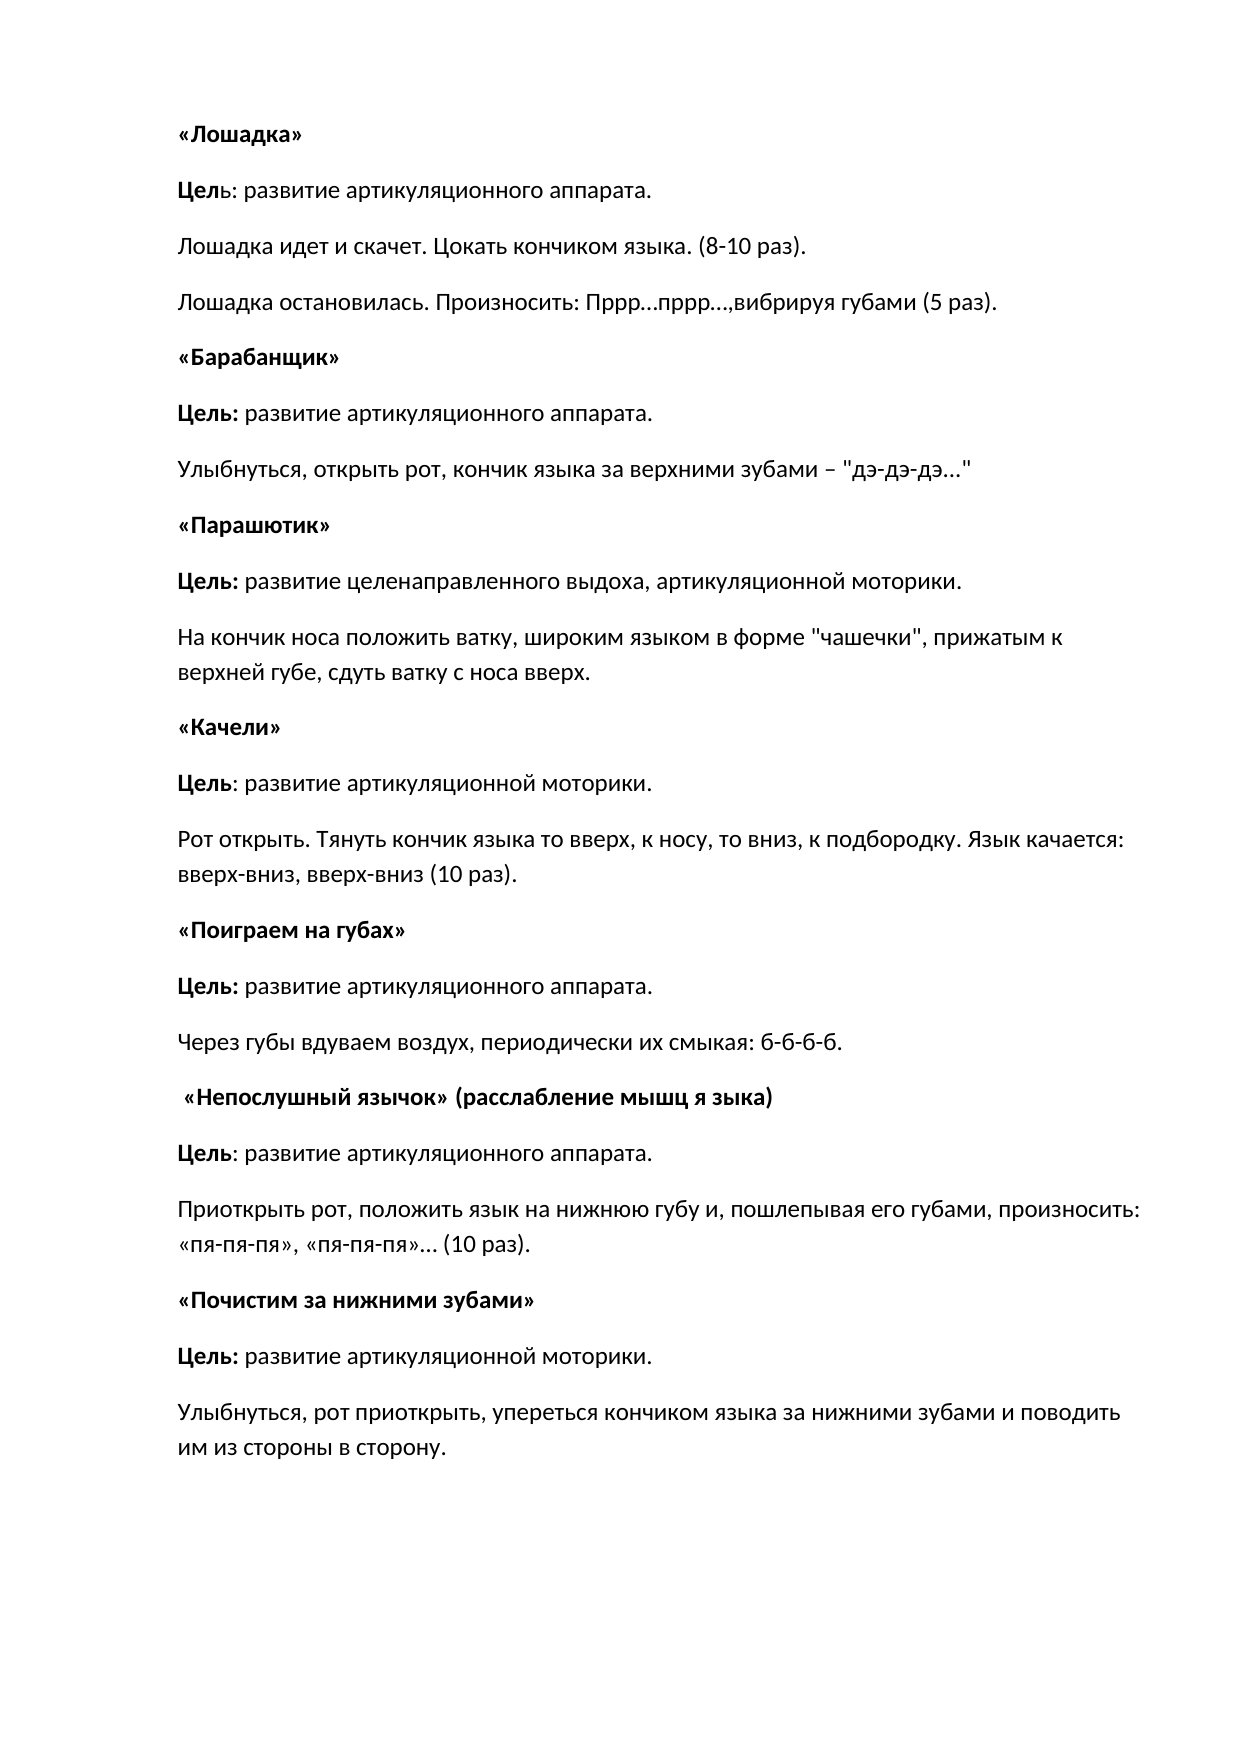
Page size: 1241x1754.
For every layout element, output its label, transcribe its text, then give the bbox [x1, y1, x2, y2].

text Через губы вдуваем воздух, периодически их смыкая: б-б-б-б. [177, 1026, 1152, 1056]
text Рот открыть. Тянуть кончик языка то вверх, к носу, то вниз, к подбородку. Язык качается: вверх-вниз, вверх-вниз (10 раз). [177, 823, 1152, 889]
text Цель: развитие артикуляционного аппарата. [177, 397, 1152, 428]
text «Поиграем на губах» [177, 914, 1152, 944]
text Улыбнуться, рот приоткрыть, упереться кончиком языка за нижними зубами и поводить им из стороны в сторону. [177, 1396, 1152, 1461]
text На кончик носа положить ватку, широким языком в форме "чашечки", прижатым к верхней губе, сдуть ватку с носа вверх. [177, 621, 1152, 686]
text Лошадка идет и скачет. Цокать кончиком языка. (8-10 раз). [177, 230, 1152, 260]
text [177, 1340, 1152, 1370]
text Цель: развитие целенаправленного выдоха, артикуляционной моторики. [177, 565, 1152, 595]
text «Лошадка» [177, 118, 1152, 149]
text «Парашютик» [177, 509, 1152, 539]
text «Качели» [177, 711, 1152, 742]
text Приоткрыть рот, положить язык на нижнюю губу и, пошлепывая его губами, произносить: «пя-пя-пя», «пя-пя-пя»… (10 раз). [177, 1193, 1152, 1259]
text «Барабанщик» [177, 341, 1152, 372]
text «Почистим за нижними зубами» [177, 1284, 1152, 1314]
text Лошадка остановилась. Произносить: Пррр…пррр…,вибрируя губами (5 раз). [177, 286, 1152, 316]
text Цель: развитие артикуляционного аппарата. [177, 174, 1152, 204]
text Цель: развитие артикуляционной моторики. [177, 767, 1152, 798]
text Цель: развитие артикуляционного аппарата. [177, 970, 1152, 1000]
text Улыбнуться, открыть рот, кончик языка за верхними зубами – "дэ-дэ-дэ..." [177, 453, 1152, 484]
text «Непослушный язычок» (расслабление мышц я зыка) [177, 1081, 1152, 1112]
text Цель: развитие артикуляционного аппарата. [177, 1137, 1152, 1168]
